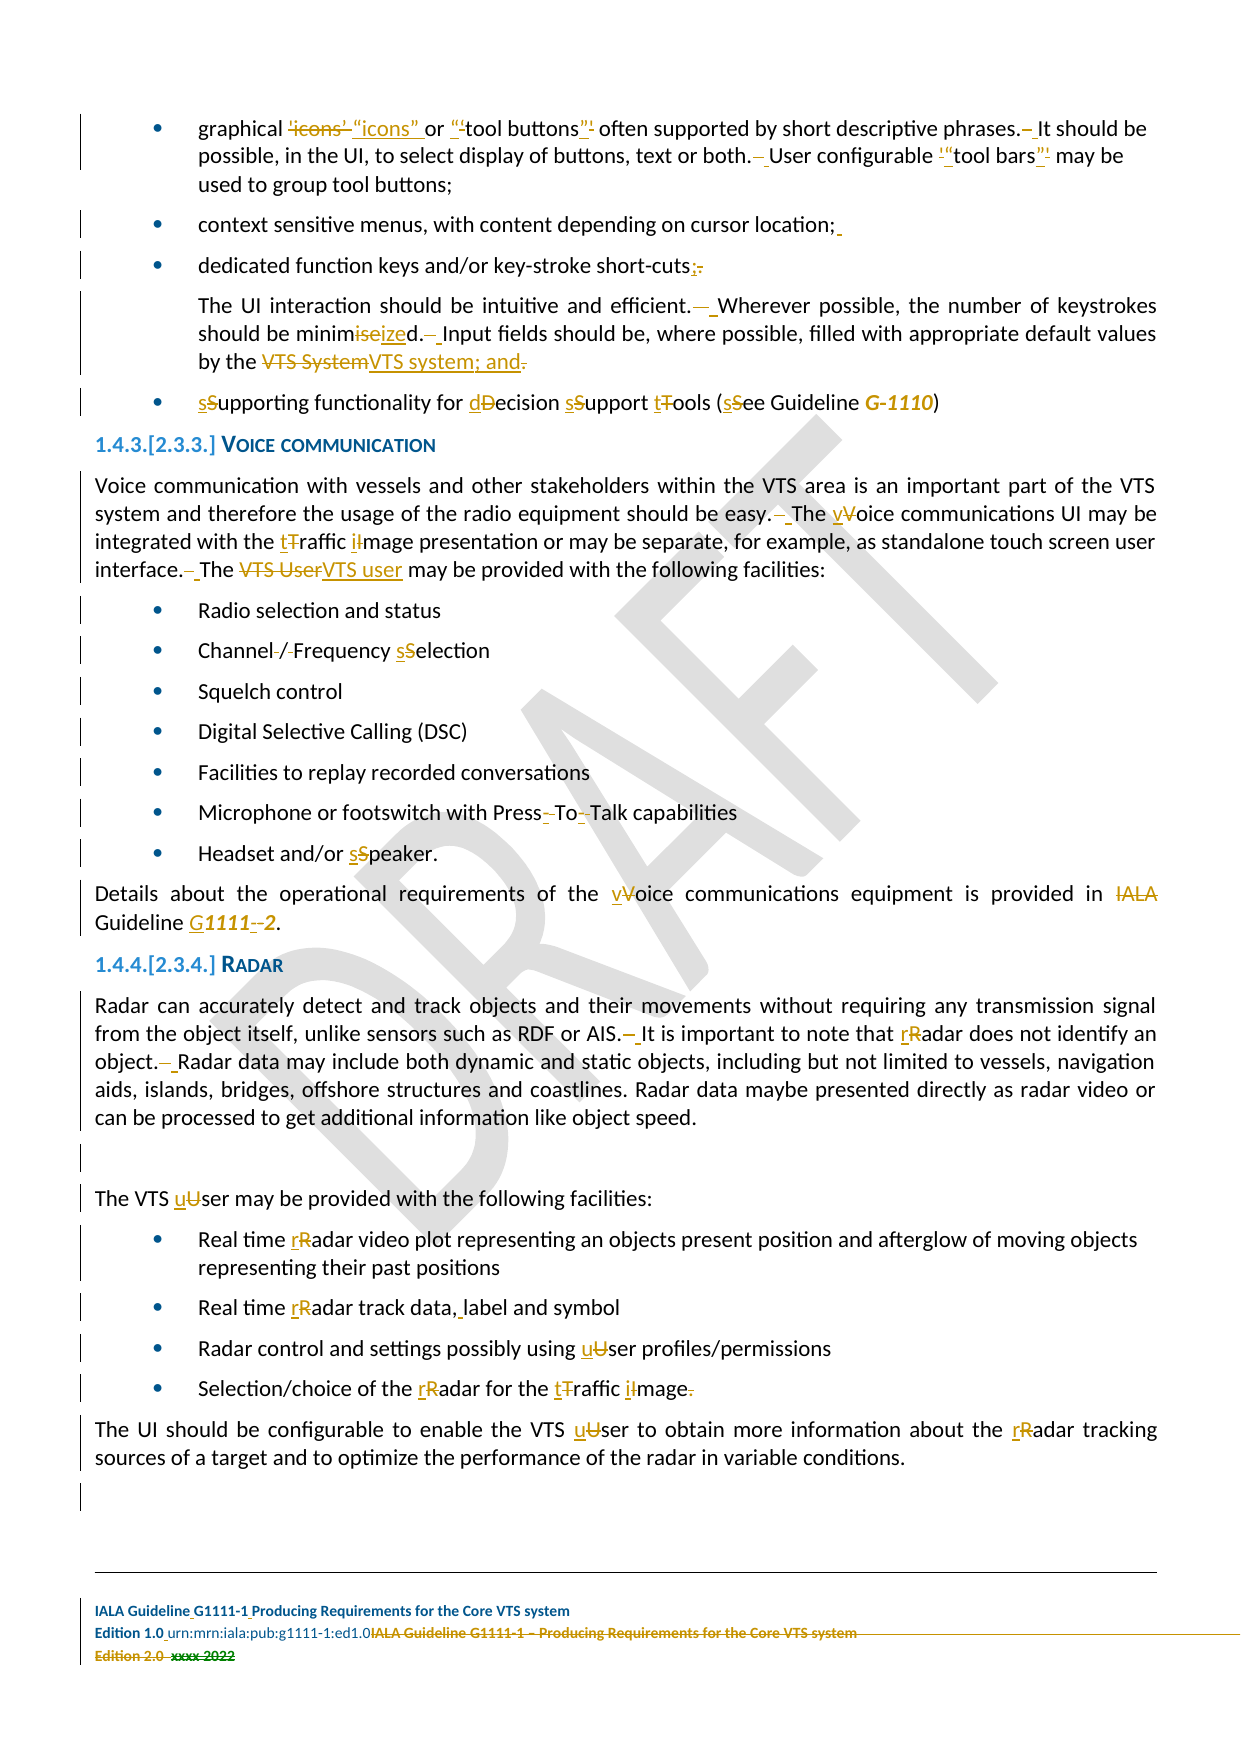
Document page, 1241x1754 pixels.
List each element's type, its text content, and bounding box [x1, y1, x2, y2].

list Channel/Frequency election [153, 636, 1157, 664]
list Microphone or footswitch with PressToTalk capabilities [153, 798, 1157, 827]
list Facilities to replay recorded conversations [153, 758, 1157, 786]
list Real time adar track data,label and symbol [153, 1293, 1157, 1321]
list Selection/choice of the adar for the raffic mage [153, 1374, 1157, 1402]
text context sensitive menus, with content depending on cursor location; [153, 210, 1157, 238]
subtitle Voice communication [94, 428, 1069, 459]
text The UI interaction should be intuitive and efficient.Wherever possible, the number of keystrokes should be minimd.Input fields should be, where possible, filled with appropriate default values by the [198, 291, 1157, 375]
text Voice communication with vessels and other stakeholders within the VTS area is an important part of the VTS system and therefore the usage of the radio equipment should be easy.The oice communications UI may be integrated with the raffic mage presentation or may be separate, for example, as standalone touch screen user interface.The may be provided with the following facilities: [94, 471, 1157, 583]
text Radar can accurately detect and track objects and their movements without requiring any transmission signal from the object itself, unlike sensors such as RDF or AIS.It is important to note that adar does not identify an object.Radar data may include both dynamic and static objects, including but not limited to vessels, navigation aids, islands, bridges, offshore structures and coastlines. Radar data maybe presented directly as radar video or can be processed to get additional information like object speed. [94, 991, 1157, 1131]
text The UI should be configurable to enable the VTS ser to obtain more information about the adar tracking sources of a target and to optimize the performance of the radar in variable conditions. [94, 1415, 1157, 1471]
text dedicated function keys and/or key-stroke short-cuts [153, 251, 1157, 279]
text upporting functionality for ecision upport ools (ee Guideline G1110) [153, 388, 1157, 416]
text graphical or tool buttons often supported by short descriptive phrases.It should be possible, in the UI, to select display of buttons, text or both.User configurable tool bars may be used to group tool buttons; [153, 114, 1157, 198]
list Radar control and settings possibly using ser profiles/permissions [153, 1334, 1157, 1362]
list Radio selection and status [153, 596, 1157, 624]
list Real time adar video plot representing an objects present position and afterglow of moving objects representing their past positions [153, 1225, 1157, 1281]
text Details about the operational requirements of the oice communications equipment is provided in Guideline 11112. [94, 879, 1157, 936]
list Headset and/or peaker. [153, 839, 1157, 867]
list Digital Selective Calling (DSC) [153, 717, 1157, 746]
subtitle Radar [94, 948, 1069, 979]
list Squelch control [153, 677, 1157, 705]
text The VTS ser may be provided with the following facilities: [94, 1184, 1157, 1212]
